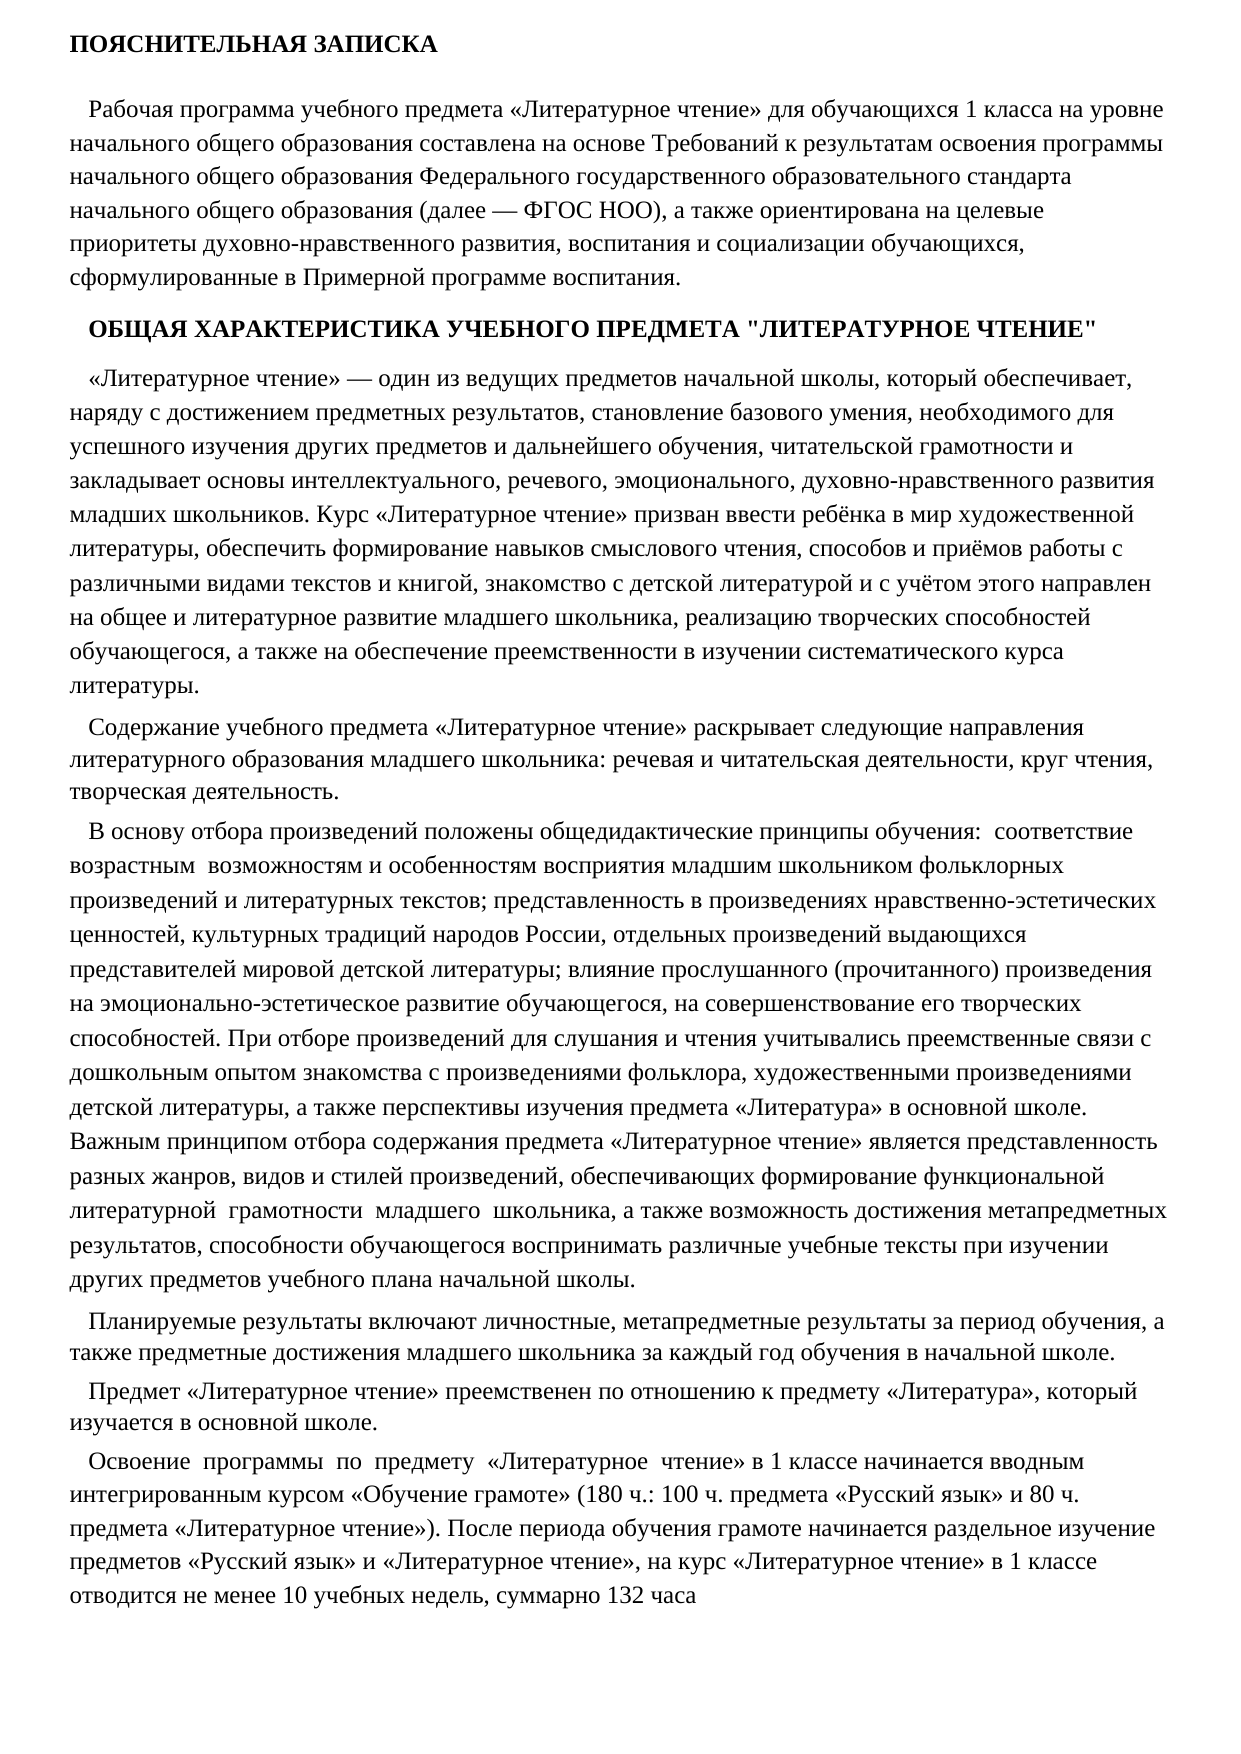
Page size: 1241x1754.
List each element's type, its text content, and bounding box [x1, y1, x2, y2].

text Рабочая программа учебного предмета «Литературное чтение» для обучающихся 1 класса на уровне начального общего образования составлена на основе Требований к результатам освоения программы начального общего образования Федерального государственного образовательного стандарта начального общего образования (далее — ФГОС НОО), а также ориентирована на целевые приоритеты духовно-нравственного развития, воспитания и социализации обучающихся, сформулированные в Примерной программе воспитания. [69, 94, 1172, 291]
text В основу отбора произведений положены общедидактические принципы обучения: соответствие возрастным возможностям и особенностям восприятия младшим школьником фольклорных произведений и литературных текстов; представленность в произведениях нравственно-эстетических ценностей, культурных традиций народов России, отдельных произведений выдающихся представителей мировой детской литературы; влияние прослушанного (прочитанного) произведения на эмоционально-эстетическое развитие обучающегося, на совершенствование его творческих способностей. При отборе произведений для слушания и чтения учитывались преемственные связи с дошкольным опытом знакомства с произведениями фольклора, художественными произведениями детской литературы, а также перспективы изучения предмета «Литература» в основной школе. Важным принципом отбора содержания предмета «Литературное чтение» является представленность разных жанров, видов и стилей произведений, обеспечивающих формирование функциональной литературной грамотности младшего школьника, а также возможность достижения метапредметных результатов, способности обучающегося воспринимать различные учебные тексты при изучении других предметов учебного плана начальной школы. [69, 816, 1172, 1293]
text Планируемые результаты включают личностные, метапредметные результаты за период обучения, а также предметные достижения младшего школьника за каждый год обучения в начальной школе. [69, 1306, 1172, 1366]
text Освоение программы по предмету «Литературное чтение» в 1 классе начинается вводным интегрированным курсом «Обучение грамоте» (180 ч.: 100 ч. предмета «Русский язык» и 80 ч. предмета «Литературное чтение»). После периода обучения грамоте начинается раздельное изучение предметов «Русский язык» и «Литературное чтение», на курс «Литературное чтение» в 1 классе отводится не менее 10 учебных недель, суммарно 132 часа [69, 1446, 1157, 1609]
text «Литературное чтение» — один из ведущих предметов начальной школы, который обеспечивает, наряду с достижением предметных результатов, становление базового умения, необходимого для успешного изучения других предметов и дальнейшего обучения, читательской грамотности и закладывает основы интеллектуального, речевого, эмоционального, духовно-нравственного развития младших школьников. Курс «Литературное чтение» призван ввести ребёнка в мир художественной литературы, обеспечить формирование навыков смыслового чтения, способов и приёмов работы с различными видами текстов и книгой, знакомство с детской литературой и с учётом этого направлен на общее и литературное развитие младшего школьника, реализацию творческих способностей обучающегося, а также на обеспечение преемственности в изучении систематического курса литературы. [69, 363, 1157, 699]
text ОБЩАЯ ХАРАКТЕРИСТИКА УЧЕБНОГО ПРЕДМЕТА "ЛИТЕРАТУРНОЕ ЧТЕНИЕ" [88, 315, 1172, 343]
text Предмет «Литературное чтение» преемственен по отношению к предмету «Литература», который изучается в основной школе. [69, 1376, 1142, 1436]
text ПОЯСНИТЕЛЬНАЯ ЗАПИСКА [69, 31, 1172, 58]
text Содержание учебного предмета «Литературное чтение» раскрывает следующие направления литературного образования младшего школьника: речевая и читательская деятельности, круг чтения, творческая деятельность. [69, 712, 1157, 805]
